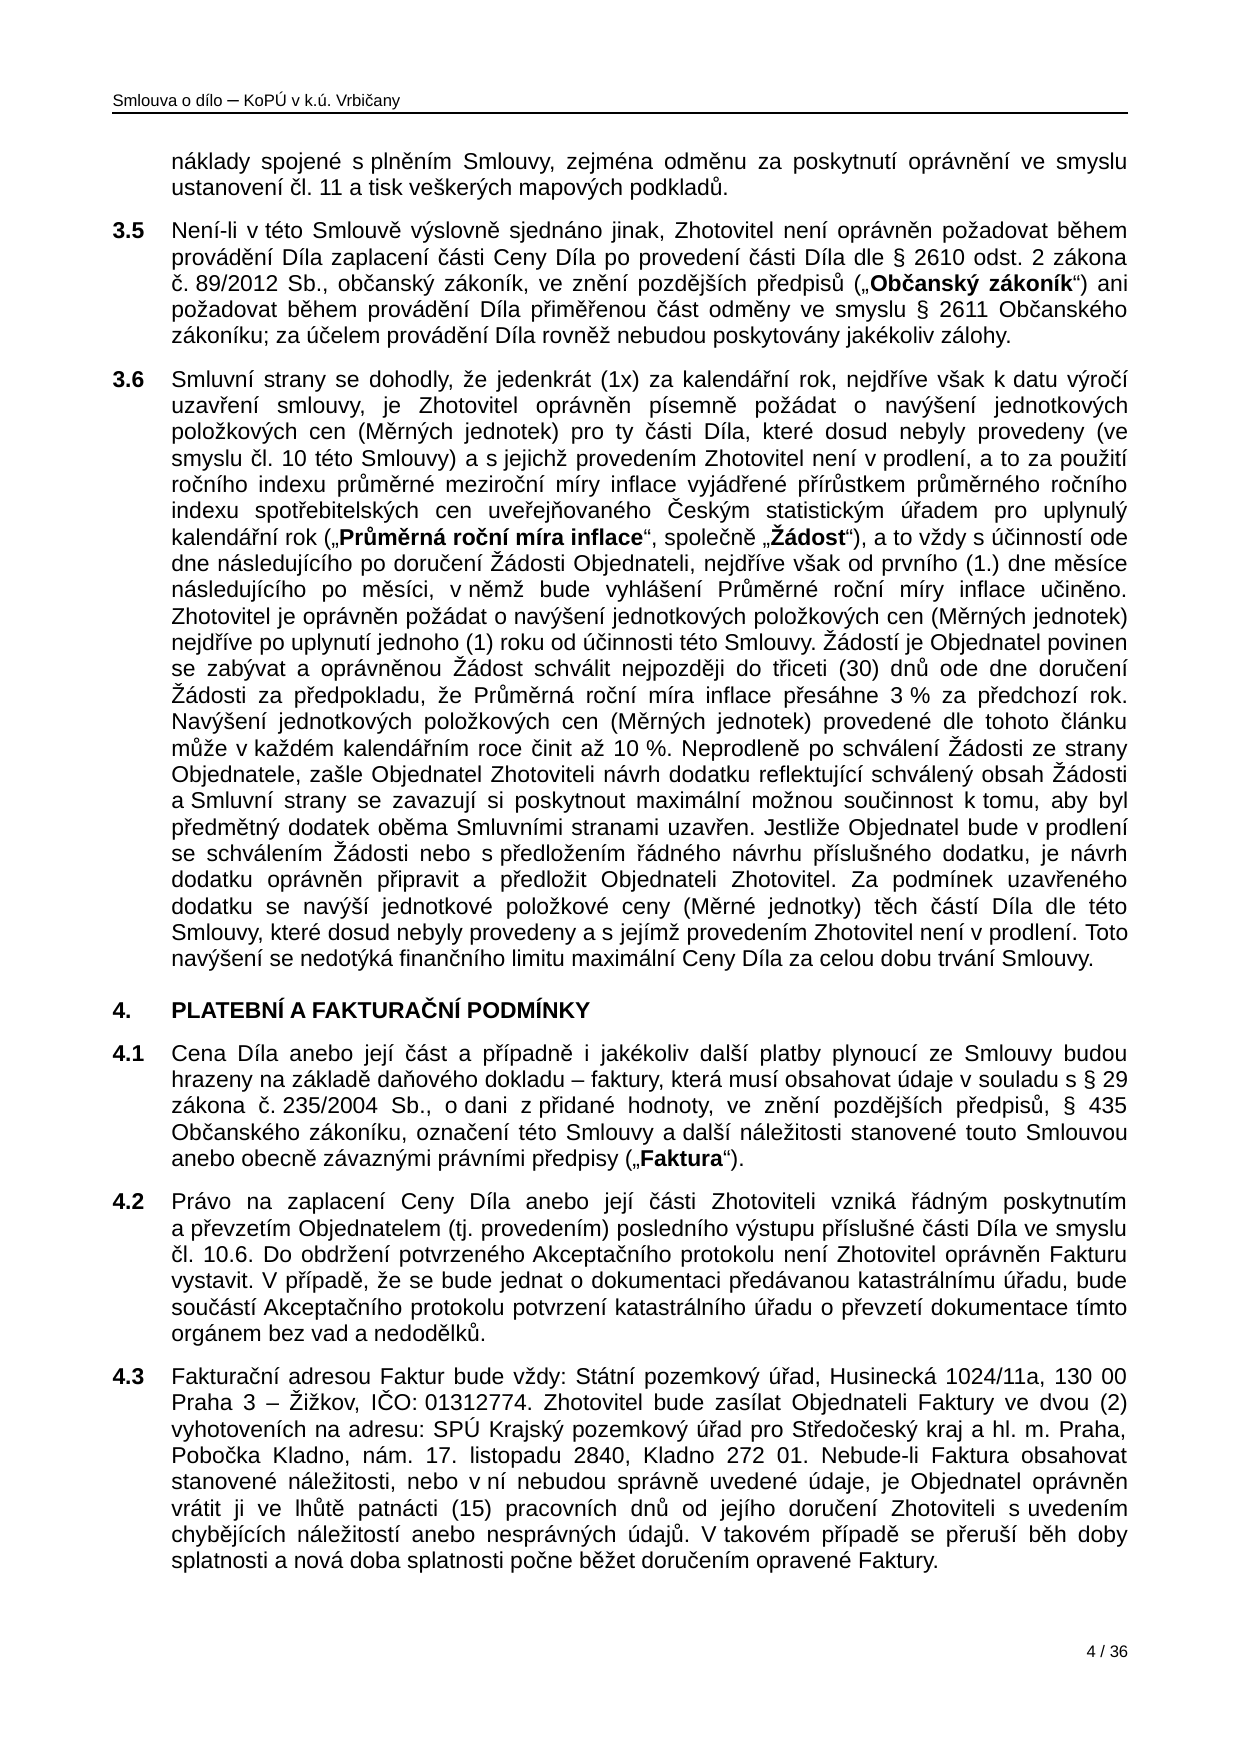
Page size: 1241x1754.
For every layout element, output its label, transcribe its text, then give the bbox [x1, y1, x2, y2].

text Fakturační adresou Faktur bude vždy: Státní pozemkový úřad, Husinecká 1024/11a, 130 00 Praha 3 – Žižkov, IČO: 01312774. Zhotovitel bude zasílat Objednateli Faktury ve dvou (2) vyhotoveních na adresu: SPÚ Krajský pozemkový úřad pro Středočeský kraj a hl. m. Praha, Pobočka Kladno, nám. 17. listopadu 2840, Kladno 272 01. Nebude-li Faktura obsahovat stanovené náležitosti, nebo v ní nebudou správně uvedené údaje, je Objednatel oprávněn vrátit ji ve lhůtě patnácti (15) pracovních dnů od jejího doručení Zhotoviteli s uvedením chybějících náležitostí anebo nesprávných údajů. V takovém případě se přeruší běh doby splatnosti a nová doba splatnosti počne běžet doručením opravené Faktury. [112, 1363, 1128, 1574]
text Platební a fakturační podmínky [112, 997, 1128, 1023]
text Není-li v této Smlouvě výslovně sjednáno jinak, Zhotovitel není oprávněn požadovat během provádění Díla zaplacení části Ceny Díla po provedení části Díla dle § 2610 odst. 2 zákona č. 89/2012 Sb., občanský zákoník, ve znění pozdějších předpisů („Občanský zákoník“) ani požadovat během provádění Díla přiměřenou část odměny ve smyslu § 2611 Občanského zákoníku; za účelem provádění Díla rovněž nebudou poskytovány jakékoliv zálohy. [112, 217, 1128, 349]
text Právo na zaplacení Ceny Díla anebo její části Zhotoviteli vzniká řádným poskytnutím a převzetím Objednatelem (tj. provedením) posledního výstupu příslušné části Díla ve smyslu čl. 10.6. Do obdržení potvrzeného Akceptačního protokolu není Zhotovitel oprávněn Fakturu vystavit. V případě, že se bude jednat o dokumentaci předávanou katastrálnímu úřadu, bude součástí Akceptačního protokolu potvrzení katastrálního úřadu o převzetí dokumentace tímto orgánem bez vad a nedodělků. [112, 1188, 1128, 1346]
text Cena Díla anebo její část a případně i jakékoliv další platby plynoucí ze Smlouvy budou hrazeny na základě daňového dokladu – faktury, která musí obsahovat údaje v souladu s § 29 zákona č. 235/2004 Sb., o dani z přidané hodnoty, ve znění pozdějších předpisů, § 435 Občanského zákoníku, označení této Smlouvy a další náležitosti stanovené touto Smlouvou anebo obecně závaznými právními předpisy („Faktura“). [112, 1040, 1128, 1171]
text Smluvní strany se dohodly, že jedenkrát (1x) za kalendářní rok, nejdříve však k datu výročí uzavření smlouvy, je Zhotovitel oprávněn písemně požádat o navýšení jednotkových položkových cen (Měrných jednotek) pro ty části Díla, které dosud nebyly provedeny (ve smyslu čl. 10 této Smlouvy) a s jejichž provedením Zhotovitel není v prodlení, a to za použití ročního indexu průměrné meziroční míry inflace vyjádřené přírůstkem průměrného ročního indexu spotřebitelských cen uveřejňovaného Českým statistickým úřadem pro uplynulý kalendářní rok („Průměrná roční míra inflace“, společně „Žádost“), a to vždy s účinností ode dne následujícího po doručení Žádosti Objednateli, nejdříve však od prvního (1.) dne měsíce následujícího po měsíci, v němž bude vyhlášení Průměrné roční míry inflace učiněno. Zhotovitel je oprávněn požádat o navýšení jednotkových položkových cen (Měrných jednotek) nejdříve po uplynutí jednoho (1) roku od účinnosti této Smlouvy. Žádostí je Objednatel povinen se zabývat a oprávněnou Žádost schválit nejpozději do třiceti (30) dnů ode dne doručení Žádosti za předpokladu, že Průměrná roční míra inflace přesáhne 3 % za předchozí rok. Navýšení jednotkových položkových cen (Měrných jednotek) provedené dle tohoto článku může v každém kalendářním roce činit až 10 %. Neprodleně po schválení Žádosti ze strany Objednatele, zašle Objednatel Zhotoviteli návrh dodatku reflektující schválený obsah Žádosti a Smluvní strany se zavazují si poskytnout maximální možnou součinnost k tomu, aby byl předmětný dodatek oběma Smluvními stranami uzavřen. Jestliže Objednatel bude v prodlení se schválením Žádosti nebo s předložením řádného návrhu příslušného dodatku, je návrh dodatku oprávněn připravit a předložit Objednateli Zhotovitel. Za podmínek uzavřeného dodatku se navýší jednotkové položkové ceny (Měrné jednotky) těch částí Díla dle této Smlouvy, které dosud nebyly provedeny a s jejímž provedením Zhotovitel není v prodlení. Toto navýšení se nedotýká finančního limitu maximální Ceny Díla za celou dobu trvání Smlouvy. [112, 366, 1128, 972]
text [112, 148, 1128, 200]
